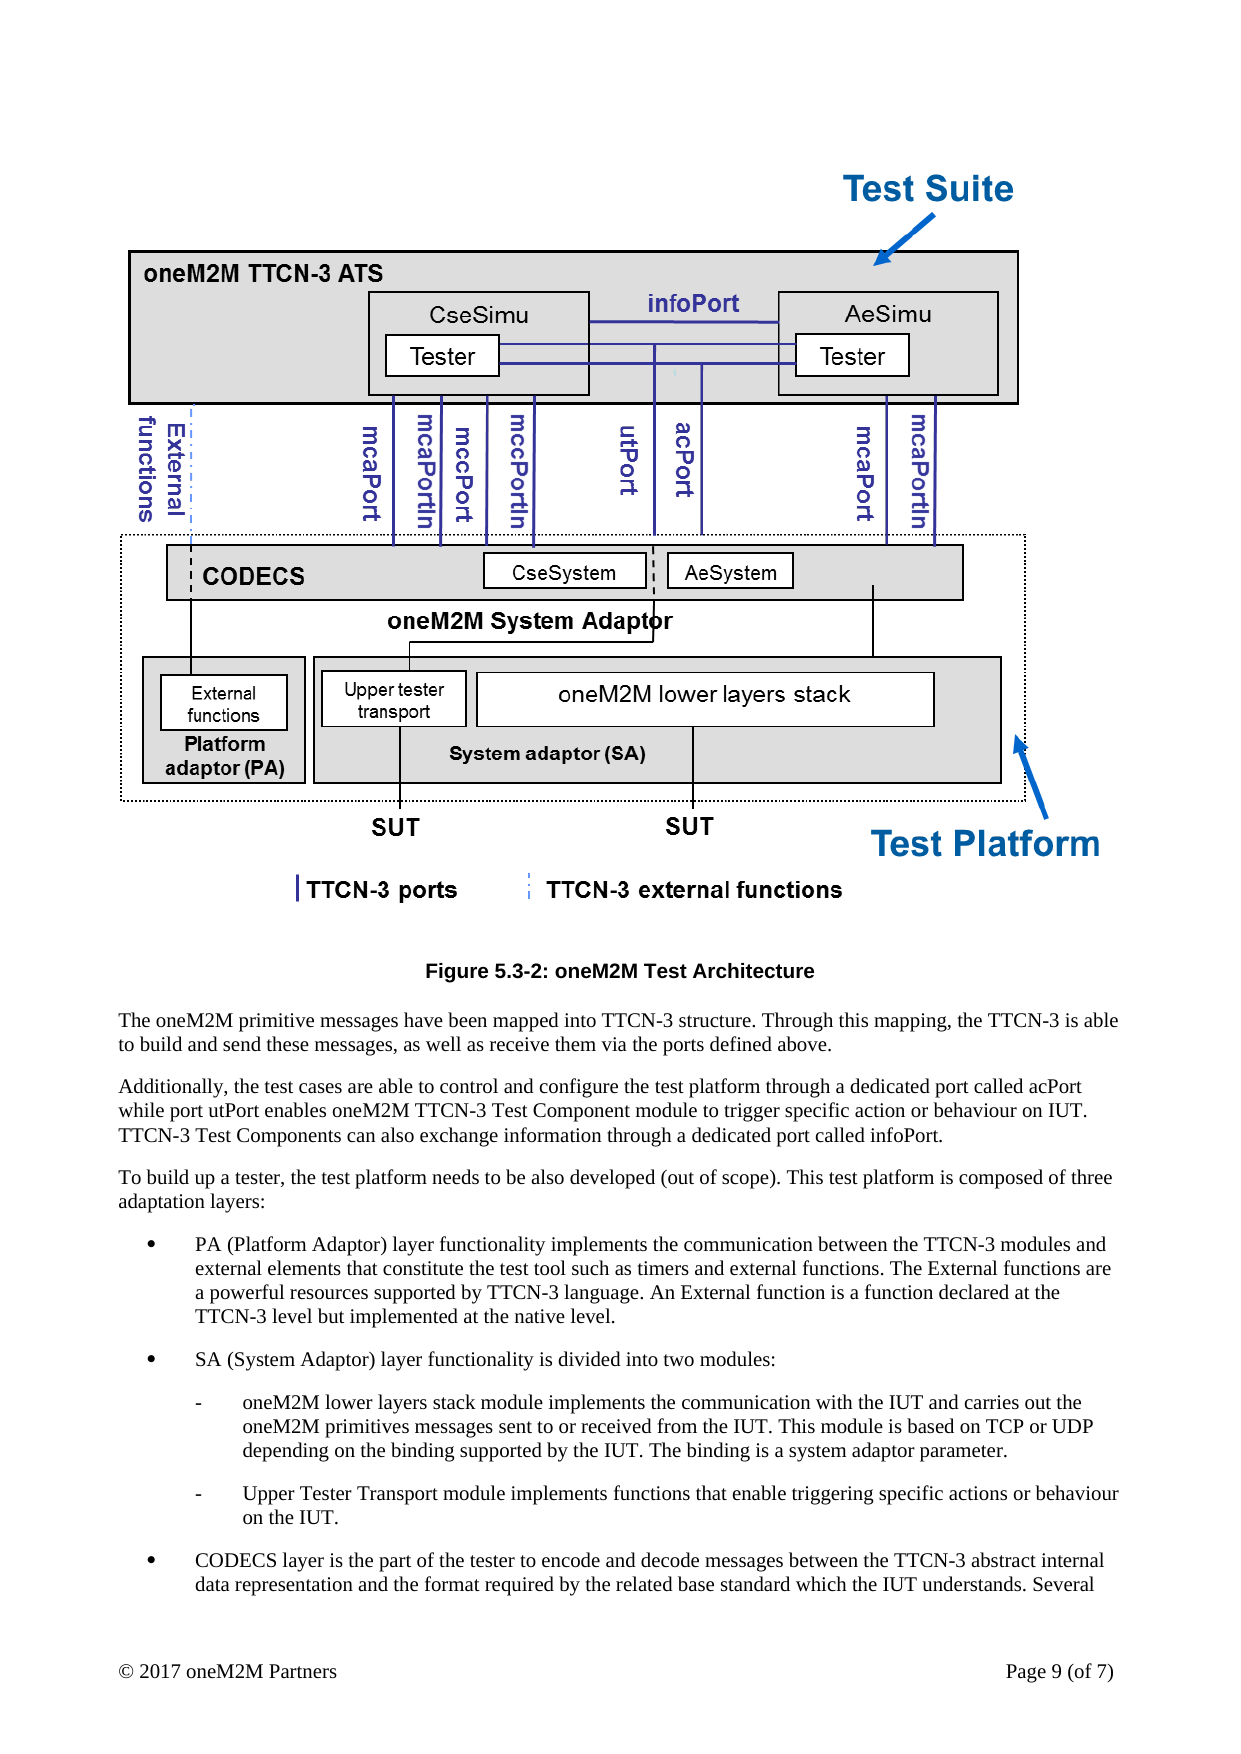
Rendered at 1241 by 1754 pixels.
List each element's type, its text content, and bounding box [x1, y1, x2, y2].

text Upper Tester Transport module implements functions that enable triggering specific actions or behaviour on the IUT. [195, 1481, 1122, 1529]
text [148, 1548, 1122, 1596]
text oneM2M lower layers stack module implements the communication with the IUT and carries out the oneM2M primitives messages sent to or received from the IUT. This module is based on TCP or UDP depending on the binding supported by the IUT. The binding is a system adaptor parameter. [195, 1390, 1122, 1462]
text To build up a tester, the test platform needs to be also developed (out of scope). This test platform is composed of three adaptation layers: [118, 1165, 1122, 1213]
text Additionally, the test cases are able to control and configure the test platform through a dedicated port called acPort while port utPort enables oneM2M TTCN-3 Test Component module to trigger specific action or behaviour on IUT. TTCN-3 Test Components can also exchange information through a dedicated port called infoPort. [118, 1074, 1122, 1147]
text The oneM2M primitive messages have been mapped into TTCN-3 structure. Through this mapping, the TTCN-3 is able to build and send these messages, as well as receive them via the ports defined above. [118, 1007, 1122, 1056]
text SA (System Adaptor) layer functionality is divided into two modules: [148, 1347, 1122, 1371]
text Figure 5.3-2: oneM2M Test Architecture [118, 958, 1122, 982]
text PA (Platform Adaptor) layer functionality implements the communication between the TTCN-3 modules and external elements that constitute the test tool such as timers and external functions. The External functions are a powerful resources supported by TTCN-3 language. An External function is a function declared at the TTCN-3 level but implemented at the native level. [148, 1232, 1122, 1328]
